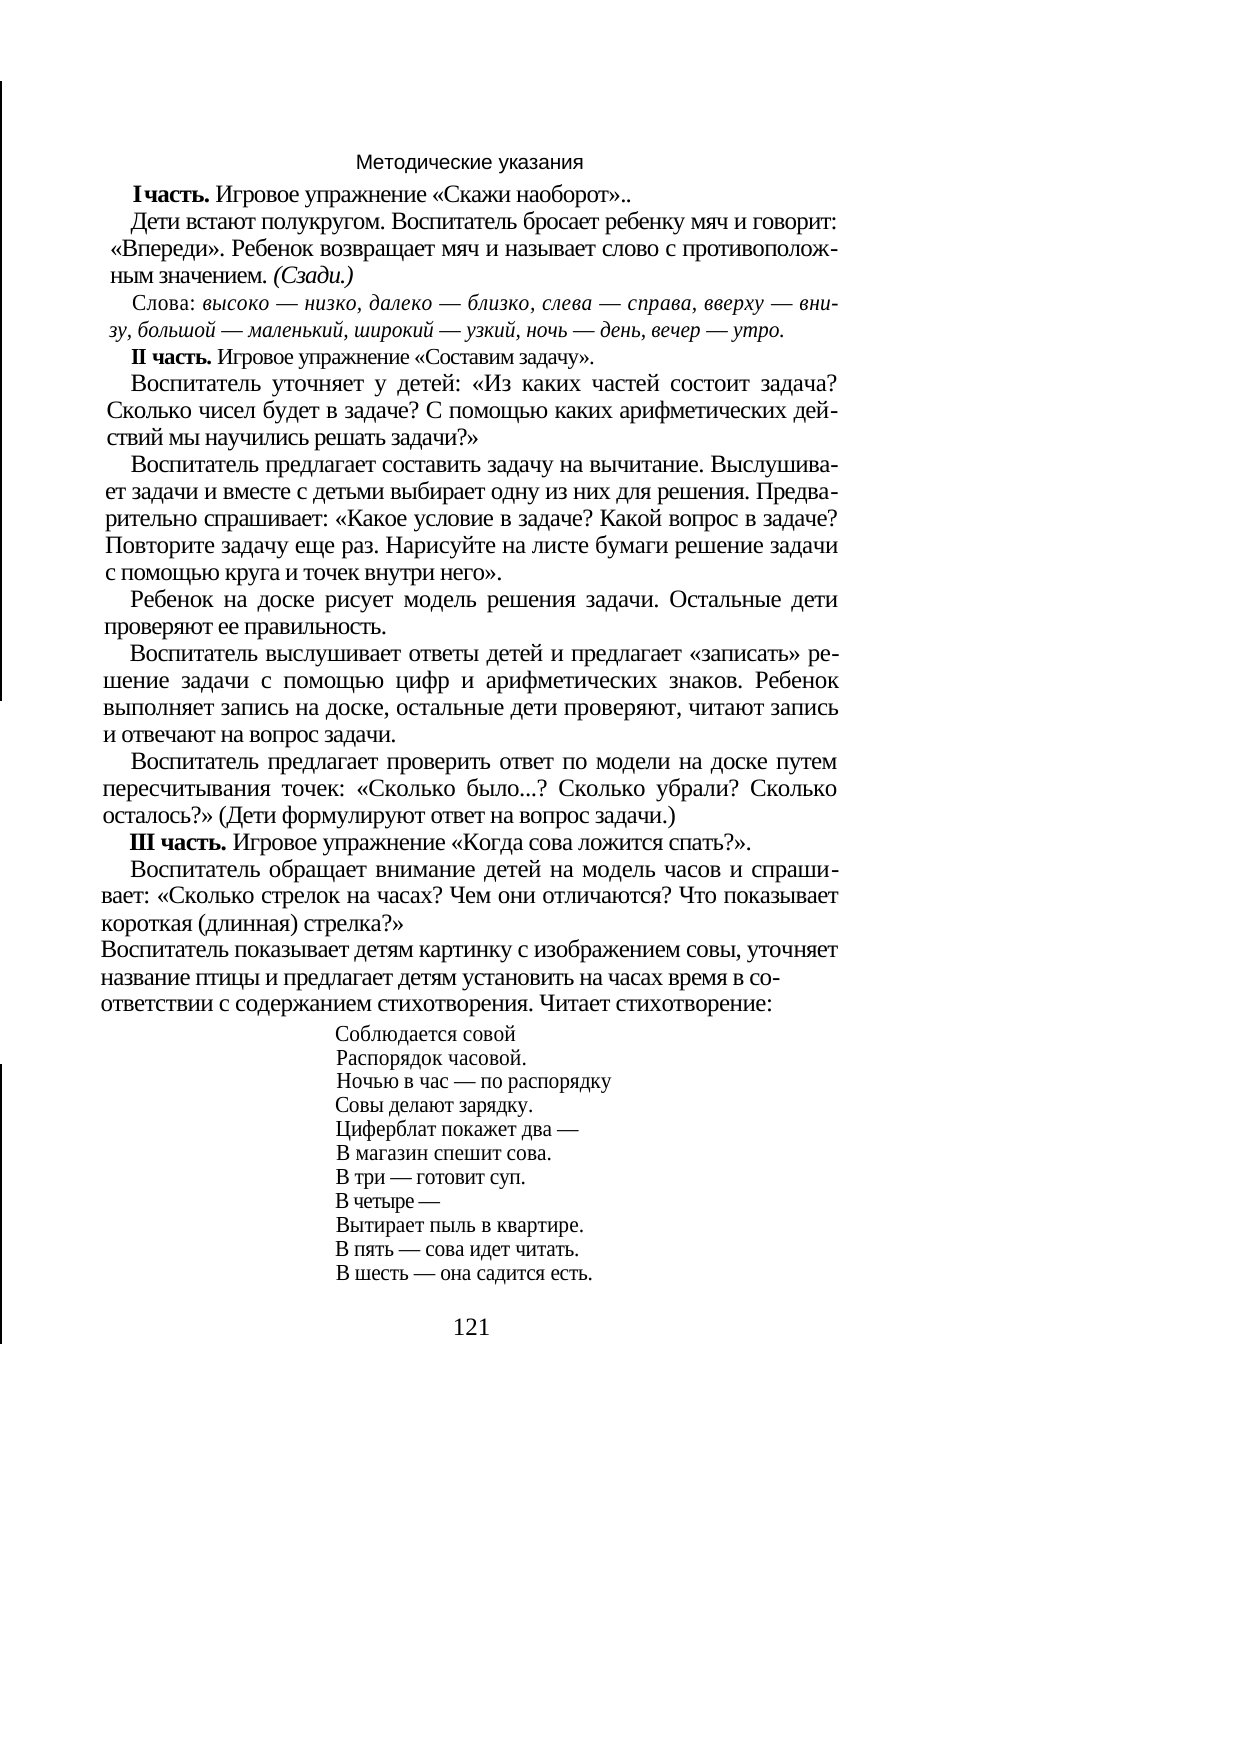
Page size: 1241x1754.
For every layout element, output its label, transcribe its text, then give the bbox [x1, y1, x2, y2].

text 121 [103, 1312, 839, 1341]
text Циферблат покажет два — [335, 1118, 839, 1142]
text Дети встают полукругом. Воспитатель бросает ребенку мяч и говорит: «Впереди». Ребенок возвращает мяч и называет слово с противоположным значением. (Сзади.) [110, 208, 838, 289]
text Методические указания [102, 150, 837, 174]
text Совы делают зарядку. [335, 1094, 839, 1118]
text II часть. Игровое упражнение «Составим задачу». [131, 343, 839, 370]
text Ребенок на доске рисует модель решения задачи. Остальные дети проверяют ее правильность. [104, 586, 838, 639]
text В три — готовит суп. [335, 1166, 839, 1189]
text Слова: высоко — низко, далеко — близко, слева — справа, вверху — внизу, большой — маленький, широкий — узкий, ночь — день, вечер — утро. [109, 289, 838, 343]
text Вытирает пыль в квартире. [100, 1213, 819, 1237]
text III часть. Игровое упражнение «Когда сова ложится спать?». [129, 828, 839, 855]
text В пять — сова идет читать. [335, 1237, 839, 1261]
text Ночью в час — по распорядку [108, 1070, 839, 1094]
text Воспитатель предлагает составить задачу на вычитание. Выслушивает задачи и вместе с детьми выбирает одну из них для решения. Предварительно спрашивает: «Какое условие в задаче? Какой вопрос в задаче? Повторите задачу еще раз. Нарисуйте на листе бумаги решение задачи с помощью круга и точек внутри него». [105, 451, 838, 586]
text I часть. Игровое упражнение «Скажи наоборот».. [132, 181, 839, 208]
text Воспитатель предлагает проверить ответ по модели на доске путем пересчитывания точек: «Сколько было...? Сколько убрали? Сколько осталось?» (Дети формулируют ответ на вопрос задачи.) [102, 747, 838, 828]
text Воспитатель выслушивает ответы детей и предлагает «записать» решение задачи с помощью цифр и арифметических знаков. Ребенок выполняет запись на доске, остальные дети проверяют, читают запись и отвечают на вопрос задачи. [103, 639, 839, 747]
text Воспитатель обращает внимание детей на модель часов и спрашивает: «Сколько стрелок на часах? Чем они отличаются? Что показывает короткая (длинная) стрелка?» [101, 855, 839, 936]
text В четыре — [335, 1189, 839, 1213]
text Воспитатель уточняет у детей: «Из каких частей состоит задача? Сколько чисел будет в задаче? С помощью каких арифметических действий мы научились решать задачи?» [106, 370, 838, 451]
text В шесть — она садится есть. [100, 1261, 828, 1285]
text В магазин спешит сова. [336, 1142, 839, 1166]
text Воспитатель показывает детям картинку с изображением совы, уточняет название птицы и предлагает детям установить на часах время в соответствии с содержанием стихотворения. Читает стихотворение: [100, 936, 839, 1017]
text Распорядок часовой. [336, 1046, 839, 1070]
text Соблюдается совой [335, 1022, 839, 1046]
